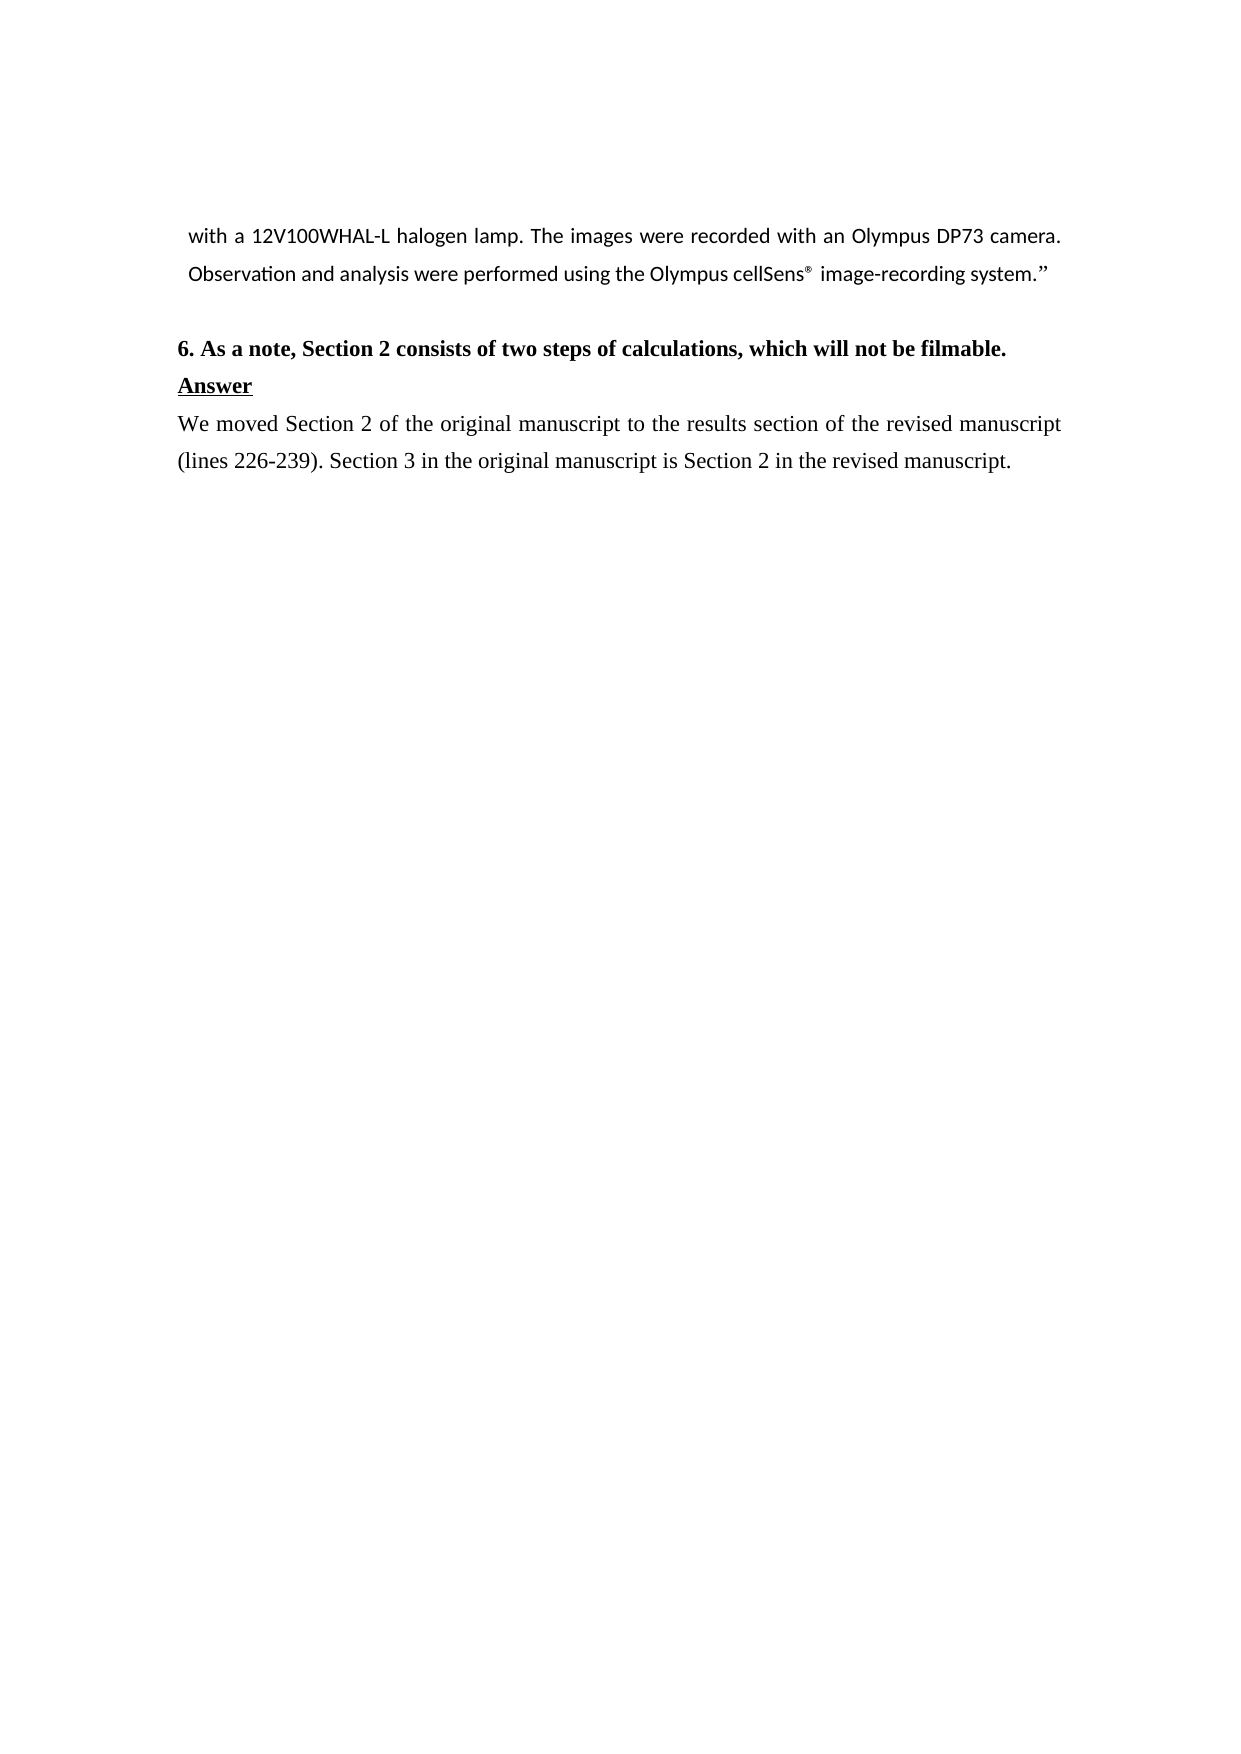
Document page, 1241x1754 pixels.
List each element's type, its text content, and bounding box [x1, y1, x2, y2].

text 6. As a note, Section 2 consists of two steps of calculations, which will not be filmable. [177, 329, 1063, 367]
text We moved Section 2 of the original manuscript to the results section of the revised manuscript (lines 226-239). Section 3 in the original manuscript is Section 2 in the revised manuscript. [177, 404, 1063, 479]
text Answer [177, 367, 1063, 404]
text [188, 217, 1063, 292]
